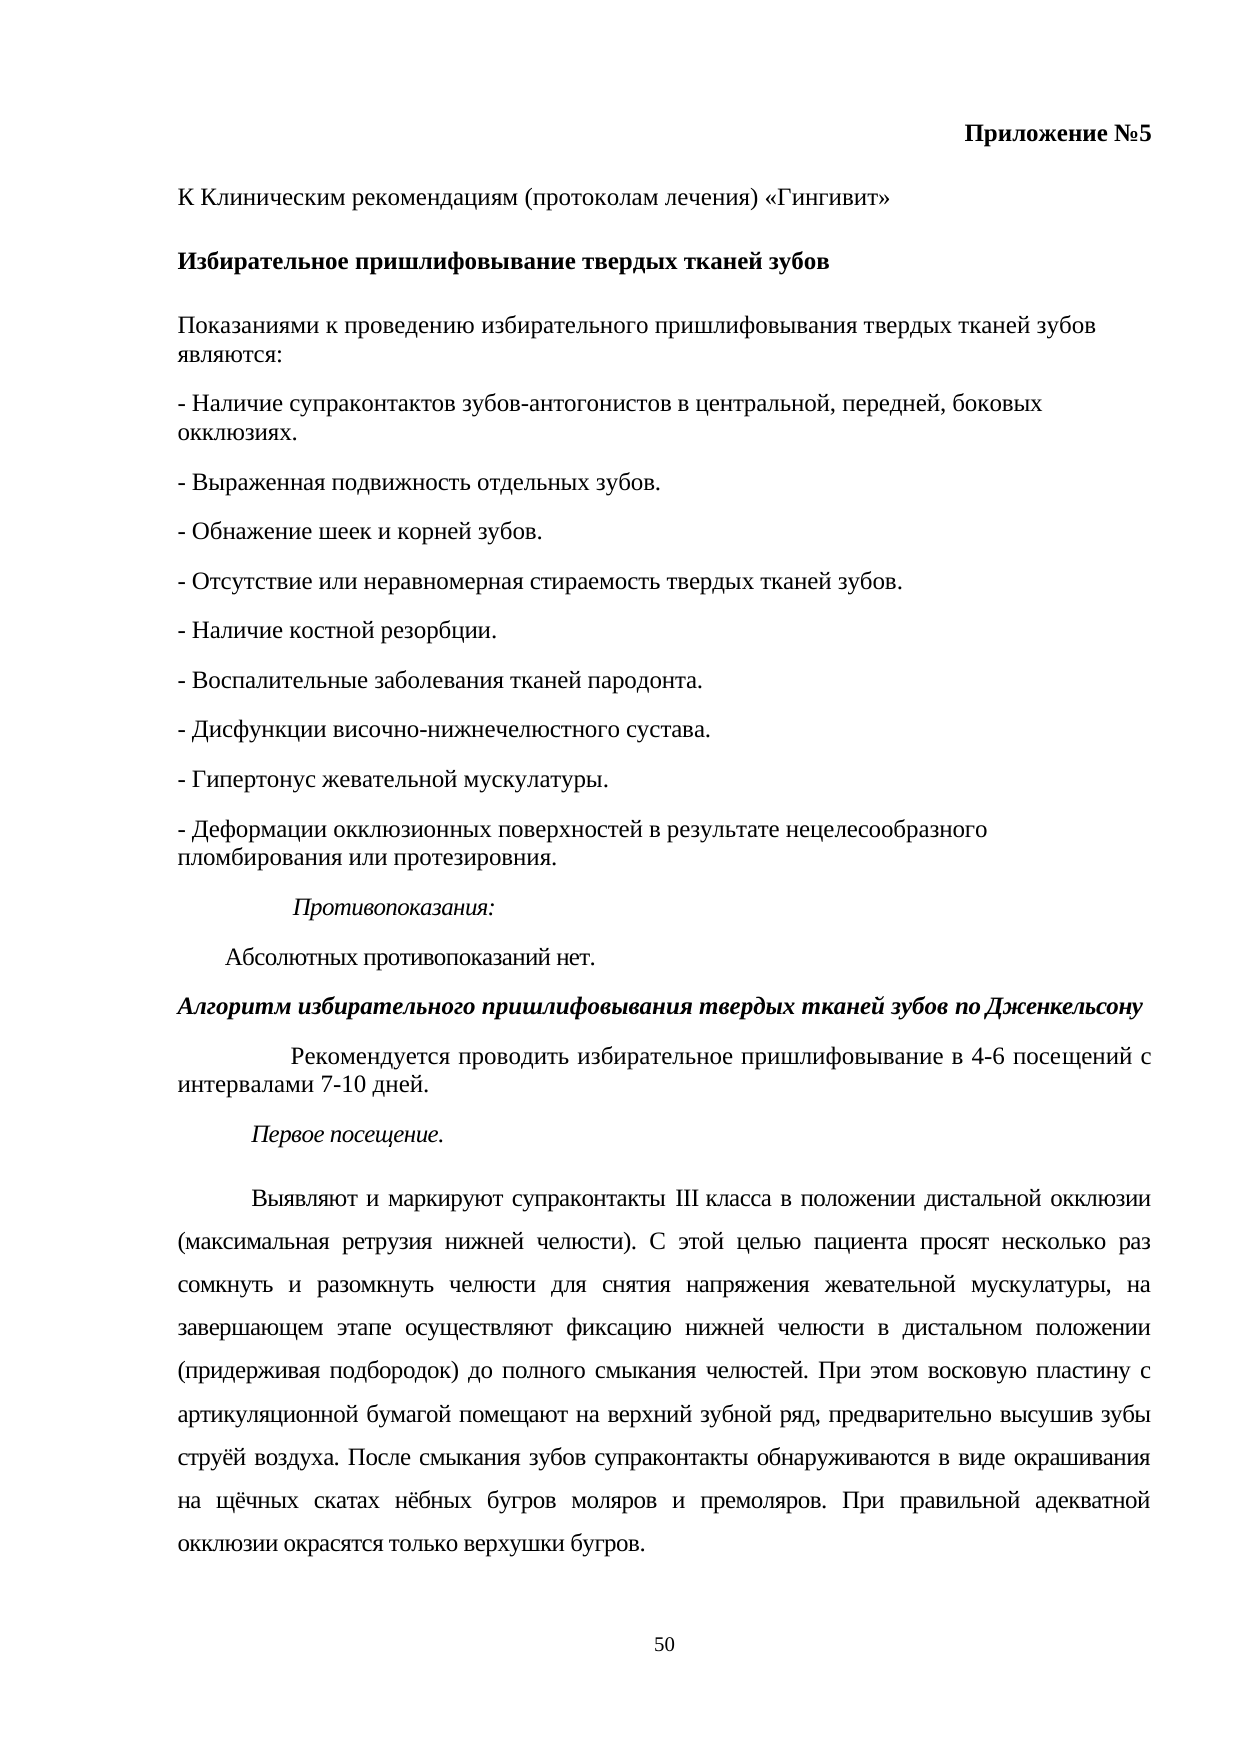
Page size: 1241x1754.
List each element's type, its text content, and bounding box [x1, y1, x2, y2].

text Выявляют и маркируют супраконтакты III класса в положении дистальной окклюзии (максимальная ретрузия нижней челюсти). С этой целью пациента просят несколько раз сомкнуть и разомкнуть челюсти для снятия напряжения жевательной мускулатуры, на завершающем этапе осуществляют фиксацию нижней челюсти в дистальном положении (придерживая подбородок) до полного смыкания челюстей. При этом восковую пластину с артикуляционной бумагой помещают на верхний зубной ряд, предварительно высушив зубы струёй воздуха. После смыкания зубов супраконтакты обнаруживаются в виде окрашивания на щёчных скатах нёбных бугров моляров и премоляров. При правильной адекватной окклюзии окрасятся только верхушки бугров. [177, 1183, 1152, 1557]
text Первое посещение. [177, 1119, 1152, 1148]
text Приложение №5 [177, 118, 1152, 147]
text - Наличие костной резорбции. [177, 615, 1152, 644]
text - Отсутствие или неравномерная стираемость твердых тканей зубов. [177, 566, 1152, 594]
text Алгоритм избирательного пришлифовывания твердых тканей зубов по Дженкельсону [177, 991, 1152, 1020]
text - Дисфункции височно-нижнечелюстного сустава. [177, 714, 1152, 743]
text Противопоказания: [177, 892, 1152, 921]
text - Обнажение шеек и корней зубов. [177, 516, 1152, 545]
text Абсолютных противопоказаний нет. [177, 942, 1152, 970]
text Избирательное пришлифовывание твердых тканей зубов [177, 246, 1152, 275]
text К Клиническим рекомендациям (протоколам лечения) «Гингивит» [177, 182, 1152, 211]
text - Воспалительные заболевания тканей пародонта. [177, 665, 1152, 694]
text Показаниями к проведению избирательного пришлифовывания твердых тканей зубов являются: [177, 310, 1152, 367]
text - Наличие супраконтактов зубов-антогонистов в центральной, передней, боковых окклюзиях. [177, 388, 1152, 446]
text - Гипертонус жевательной мускулатуры. [177, 764, 1152, 793]
text Рекомендуется проводить избирательное пришлифовывание в 4-6 посещений с интервалами 7-10 дней. [177, 1041, 1152, 1098]
text - Деформации окклюзионных поверхностей в результате нецелесообразного пломбирования или протезировния. [177, 814, 1152, 871]
text - Выраженная подвижность отдельных зубов. [177, 467, 1152, 495]
